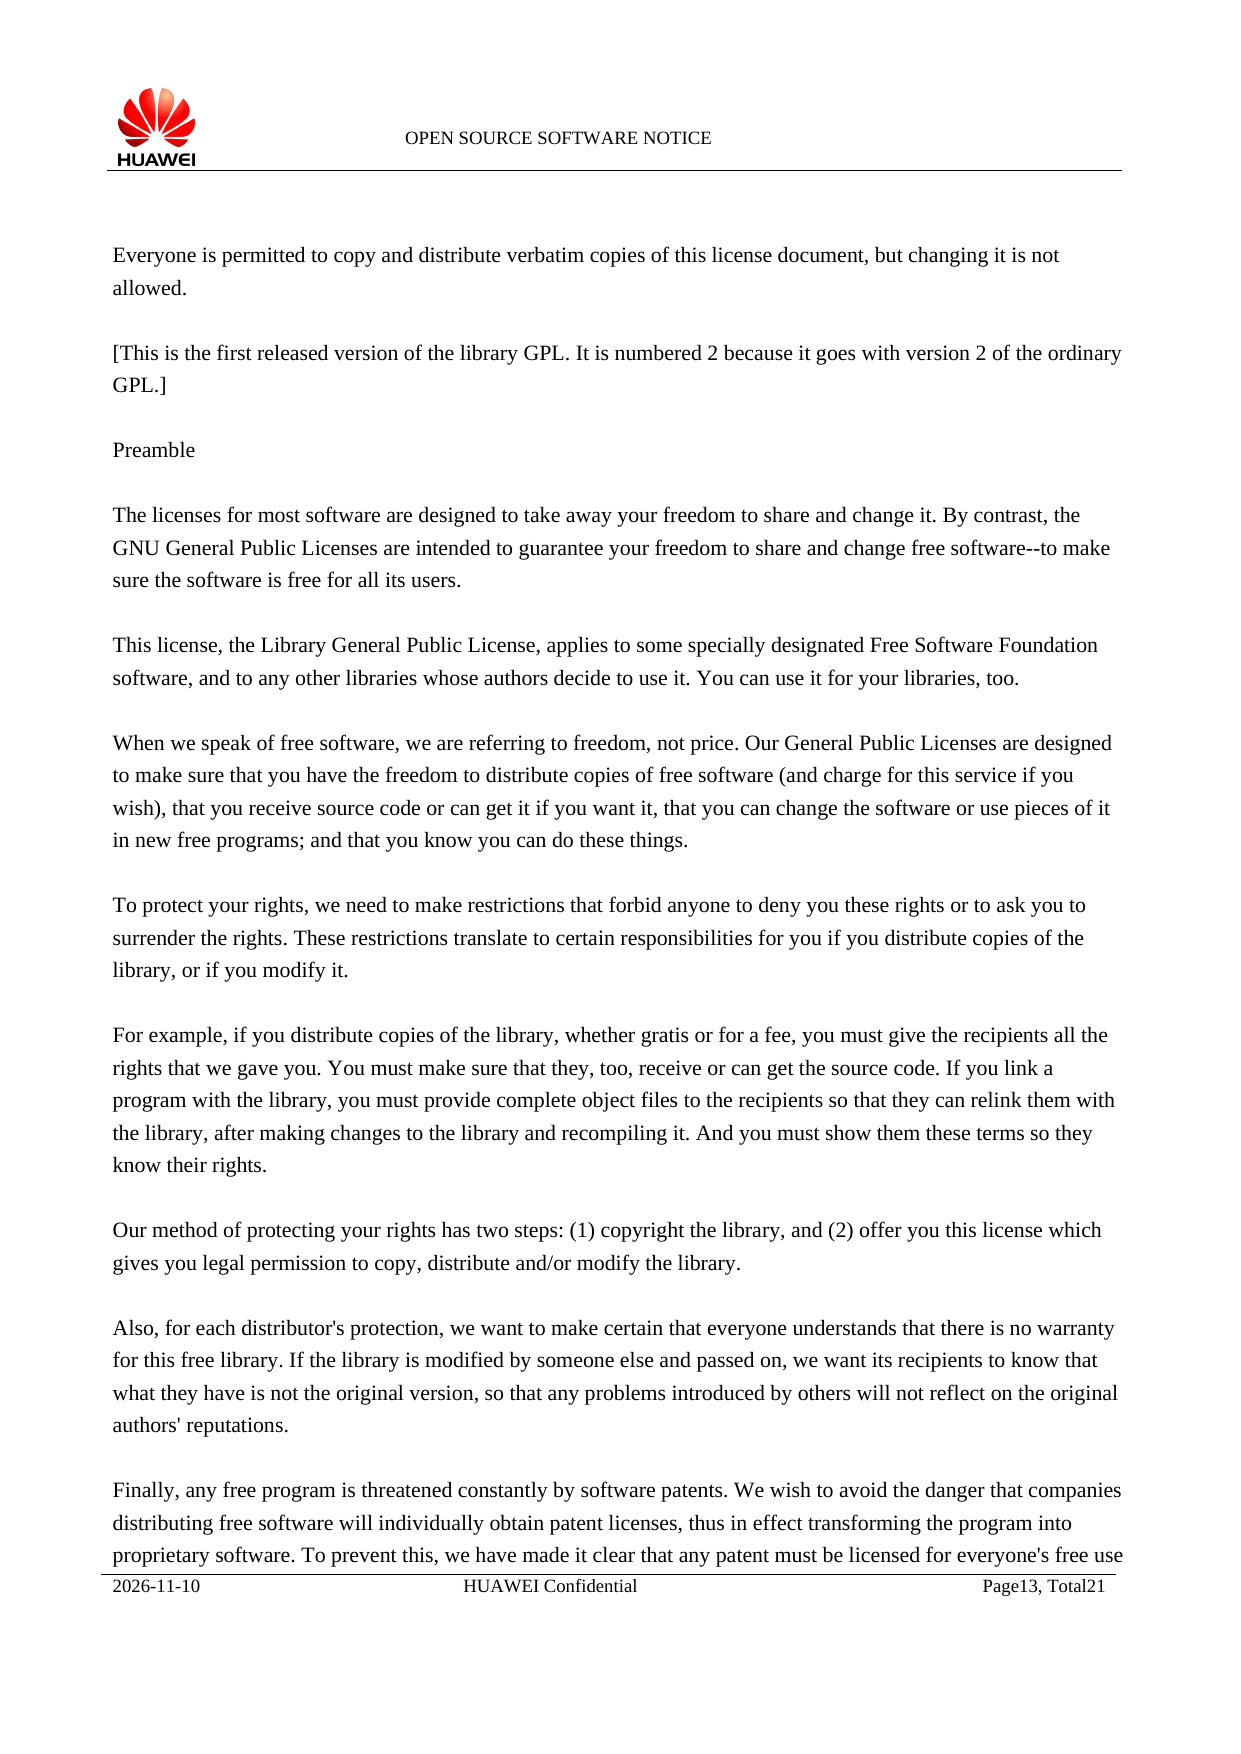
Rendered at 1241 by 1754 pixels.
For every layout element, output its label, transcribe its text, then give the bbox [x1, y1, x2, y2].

picture [118, 88, 195, 166]
